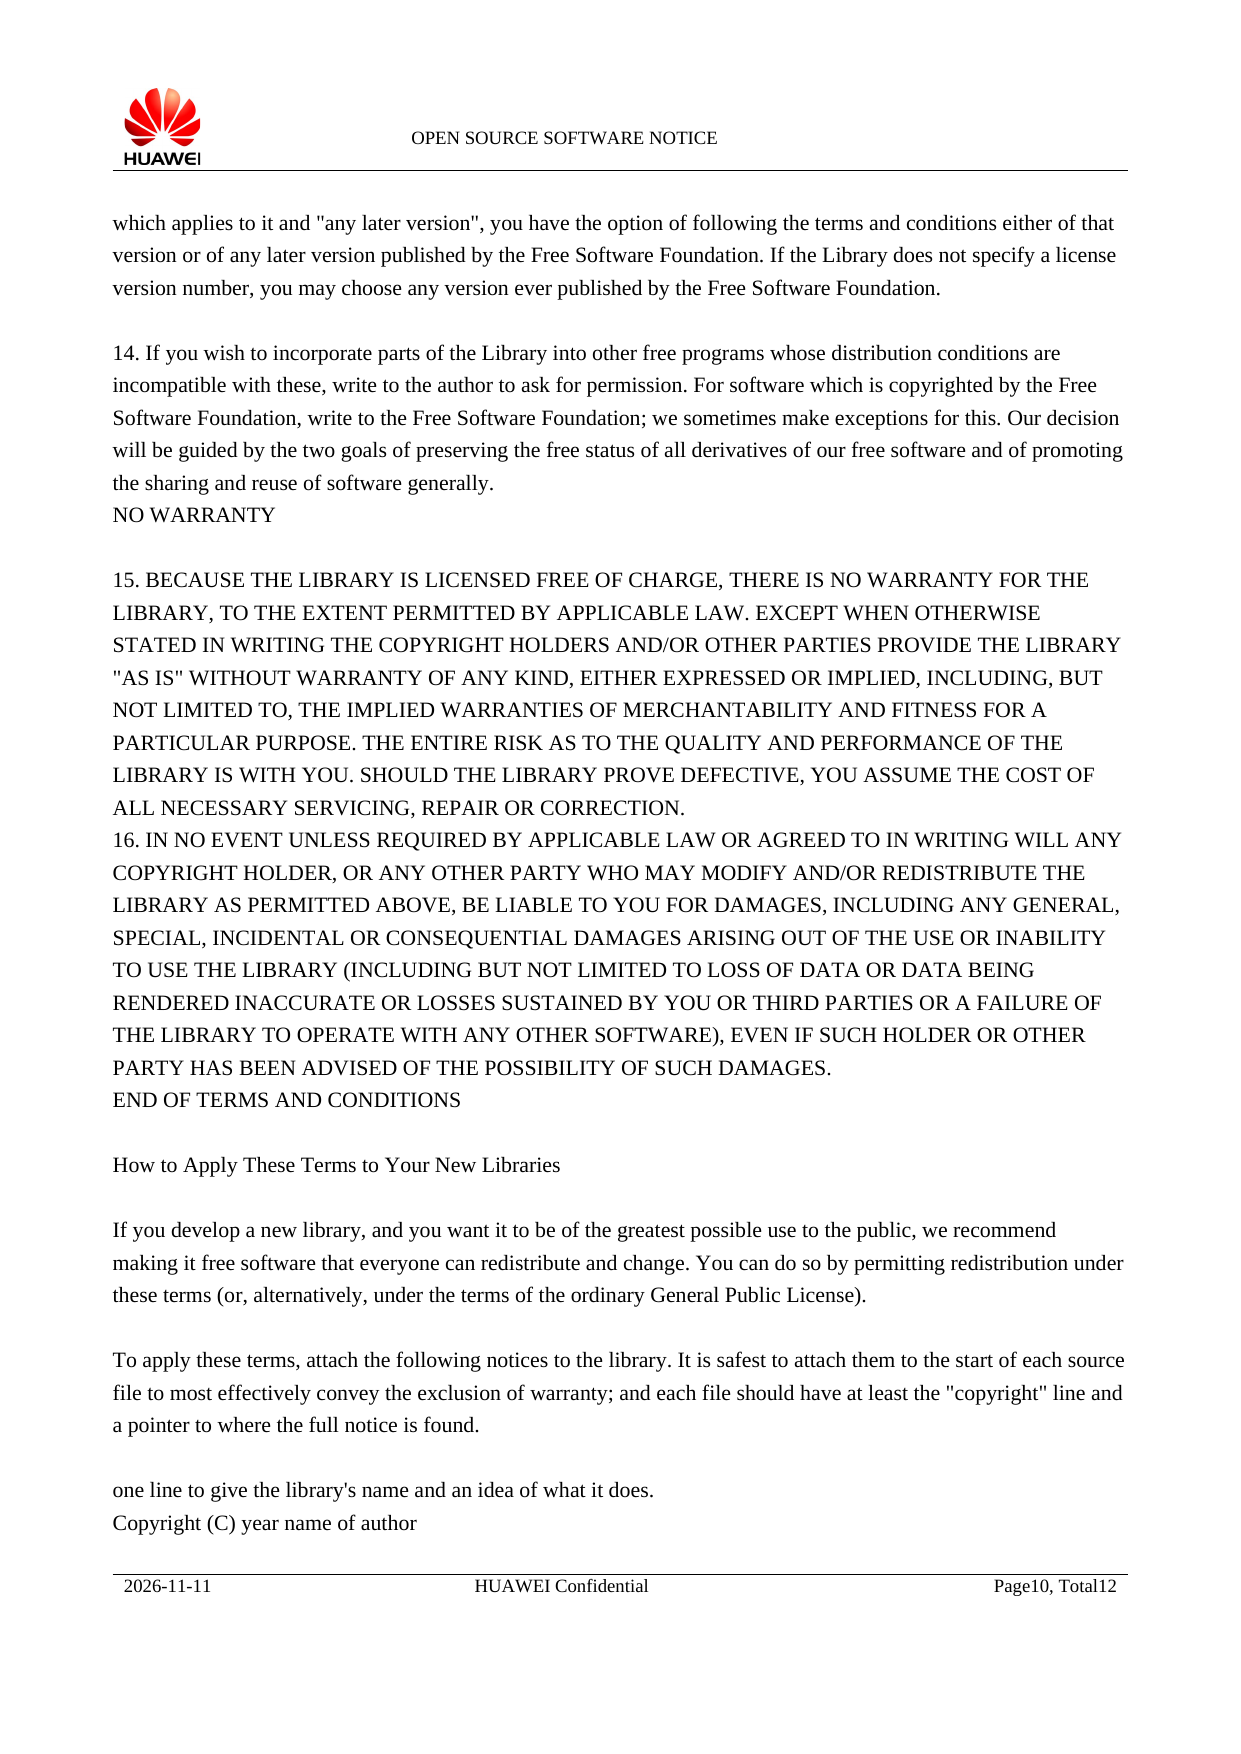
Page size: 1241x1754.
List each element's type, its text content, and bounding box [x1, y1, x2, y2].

picture [124, 88, 201, 165]
